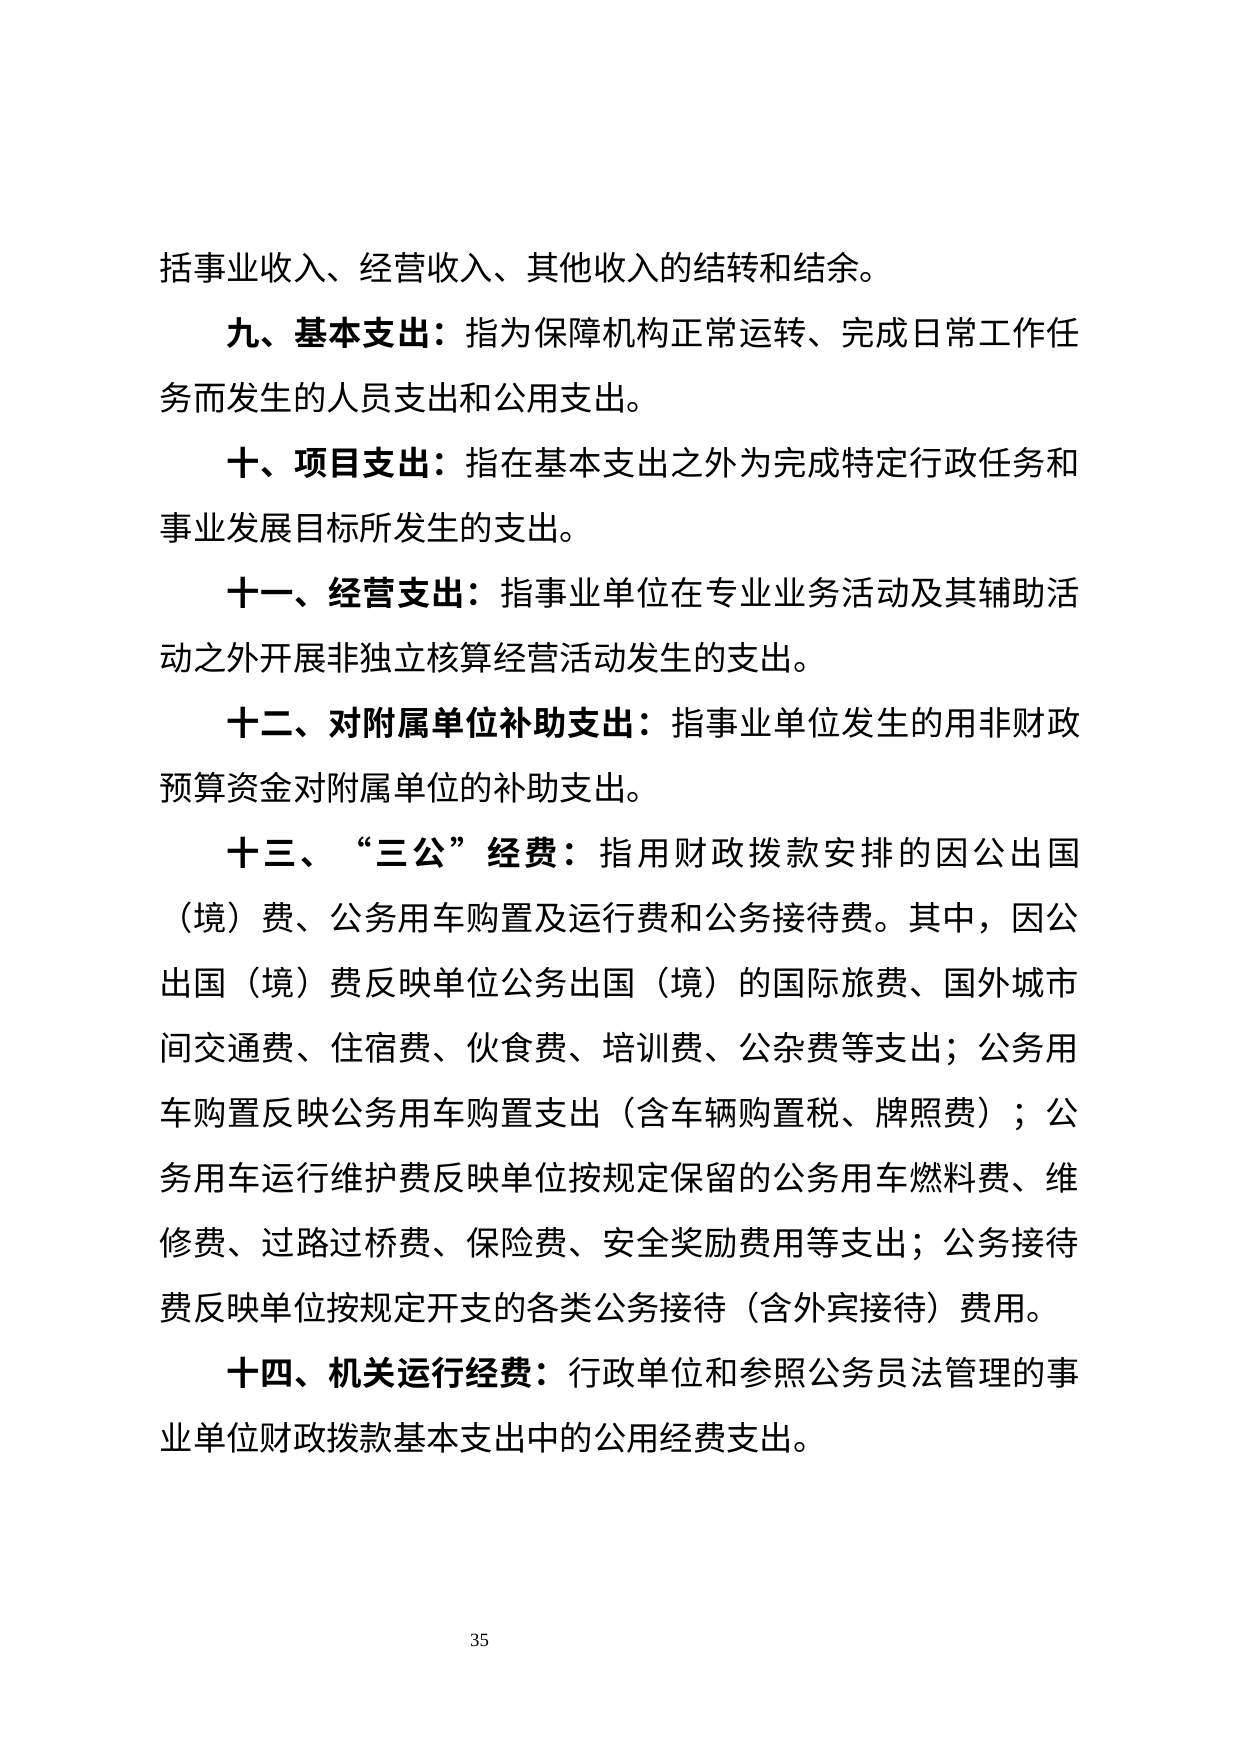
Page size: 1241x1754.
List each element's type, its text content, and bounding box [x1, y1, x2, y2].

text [159, 233, 1081, 298]
text 十一、经营支出：指事业单位在专业业务活动及其辅助活动之外开展非独立核算经营活动发生的支出。 [159, 558, 1081, 688]
text 十二、对附属单位补助支出：指事业单位发生的用非财政预算资金对附属单位的补助支出。 [159, 688, 1081, 818]
text 九、基本支出：指为保障机构正常运转、完成日常工作任务而发生的人员支出和公用支出。 [159, 298, 1081, 428]
text 十三、“三公”经费：指用财政拨款安排的因公出国（境）费、公务用车购置及运行费和公务接待费。其中，因公出国（境）费反映单位公务出国（境）的国际旅费、国外城市间交通费、住宿费、伙食费、培训费、公杂费等支出；公务用车购置反映公务用车购置支出（含车辆购置税、牌照费）；公务用车运行维护费反映单位按规定保留的公务用车燃料费、维修费、过路过桥费、保险费、安全奖励费用等支出；公务接待费反映单位按规定开支的各类公务接待（含外宾接待）费用。 [159, 818, 1081, 1338]
text 十、项目支出：指在基本支出之外为完成特定行政任务和事业发展目标所发生的支出。 [159, 428, 1081, 558]
text 十四、机关运行经费：行政单位和参照公务员法管理的事业单位财政拨款基本支出中的公用经费支出。 [159, 1338, 1081, 1468]
